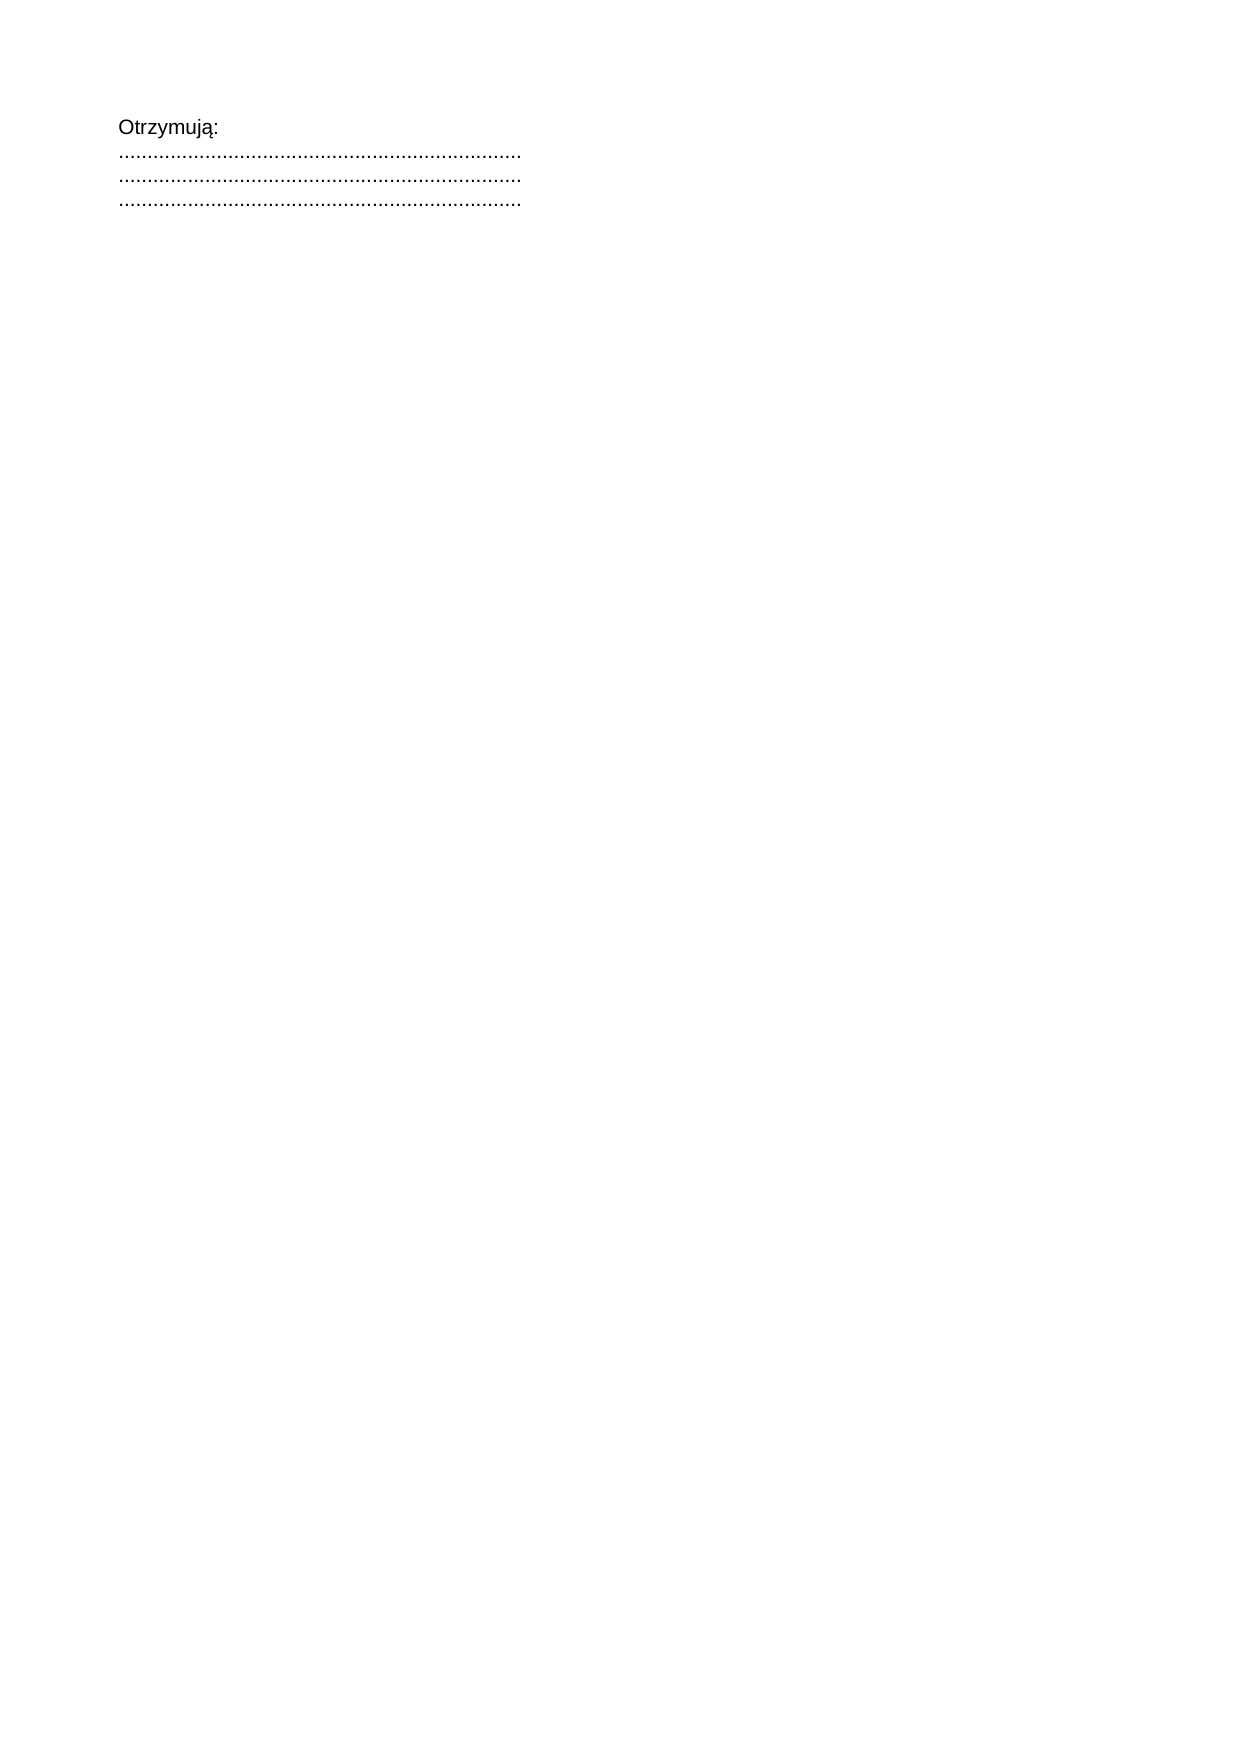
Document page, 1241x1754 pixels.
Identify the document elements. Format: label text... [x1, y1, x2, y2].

text Otrzymują: [118, 115, 1122, 139]
text ...................................................................... [118, 187, 1122, 211]
text ...................................................................... [118, 163, 1122, 187]
text ...................................................................... [118, 139, 1122, 163]
